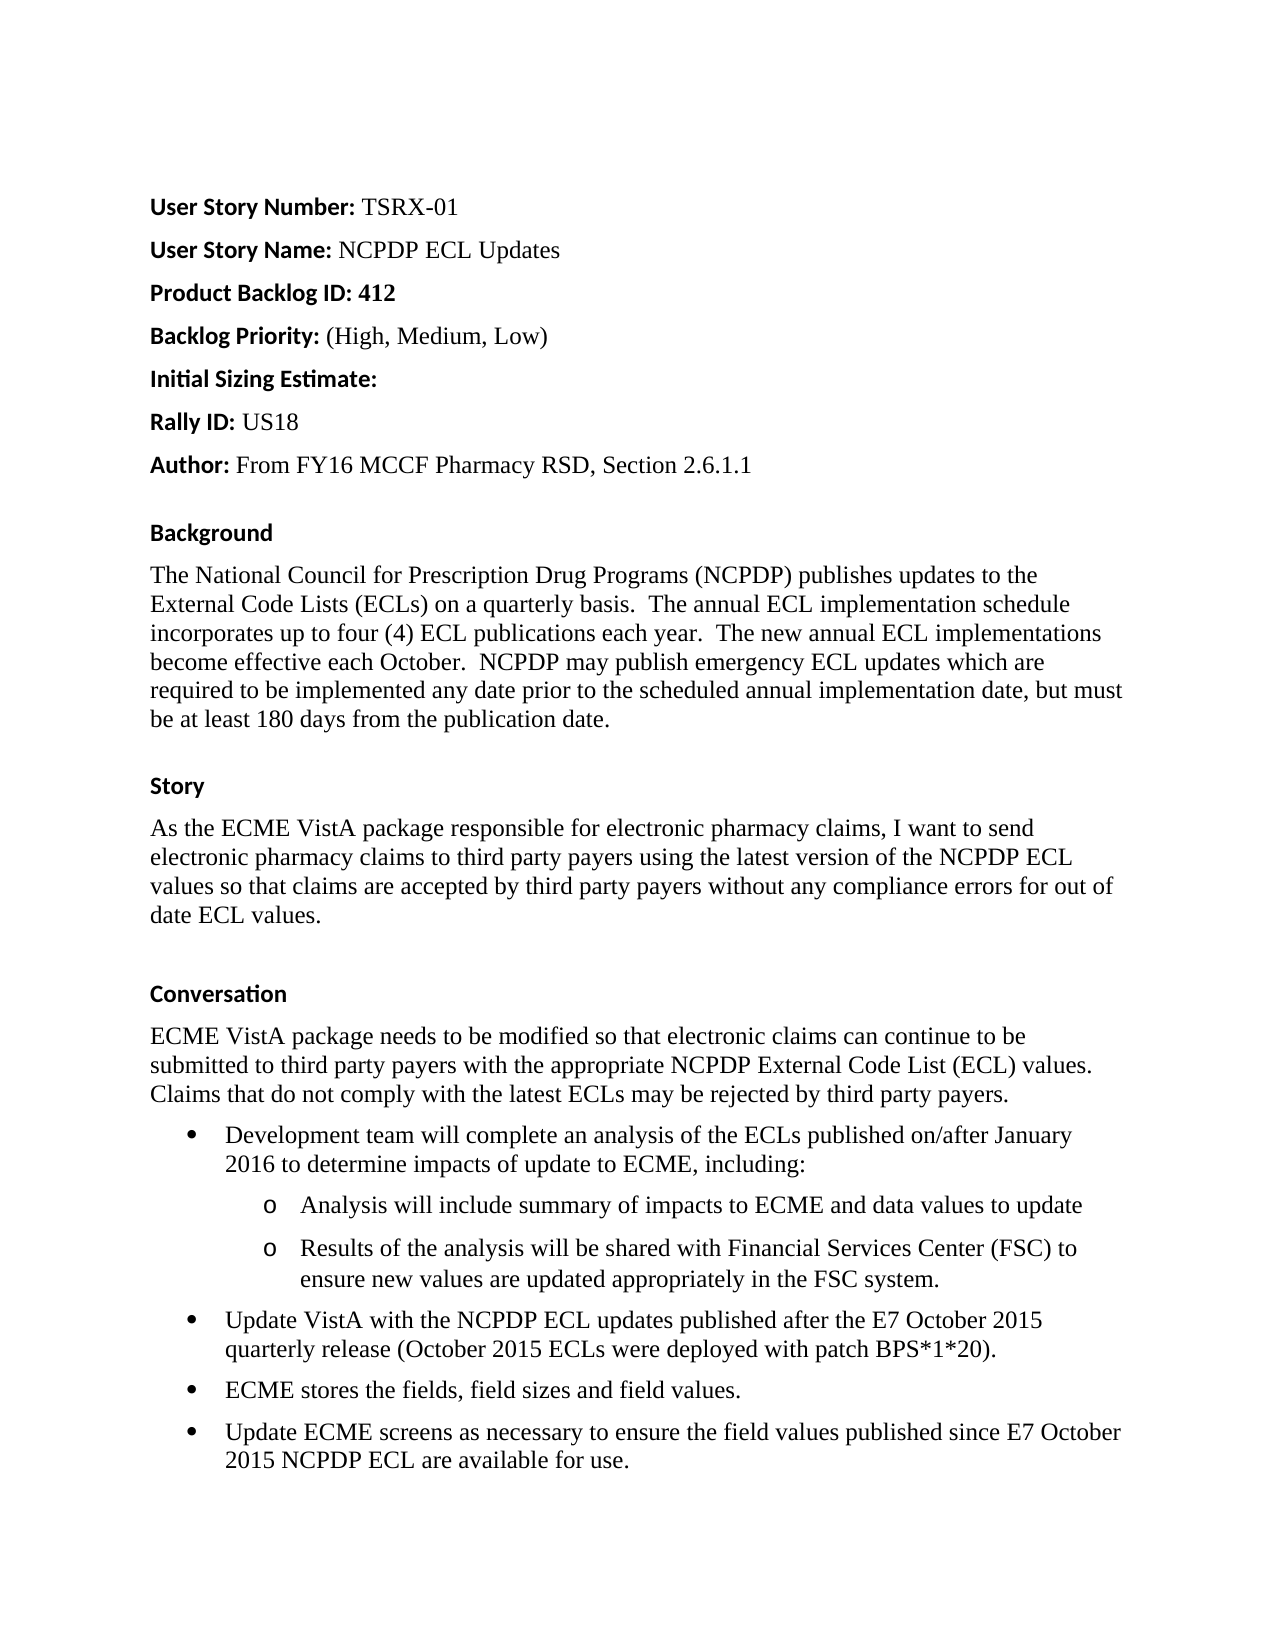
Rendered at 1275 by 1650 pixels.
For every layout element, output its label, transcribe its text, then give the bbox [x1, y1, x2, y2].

text User Story Number: TSRX-01 [150, 191, 1125, 222]
text Product Backlog ID: 412 [150, 277, 1125, 308]
text Rally ID: US18 [150, 406, 1125, 437]
list ECME stores the fields, field sizes and field values. [187, 1376, 1125, 1404]
text Background [150, 517, 1125, 548]
text As the ECME VistA package responsible for electronic pharmacy claims, I want to send electronic pharmacy claims to third party payers using the latest version of the NCPDP ECL values so that claims are accepted by third party payers without any compliance errors for out of date ECL values. [150, 813, 1125, 928]
list Development team will complete an analysis of the ECLs published on/after January 2016 to determine impacts of update to ECME, including: [187, 1120, 1125, 1178]
list Update ECME screens as necessary to ensure the field values published since E7 October 2015 NCPDP ECL are available for use. [187, 1417, 1125, 1474]
subtitle Conversation [150, 978, 1125, 1009]
text Author: From FY16 MCCF Pharmacy RSD, Section 2.6.1.1 [150, 449, 1125, 480]
text User Story Name: NCPDP ECL Updates [150, 234, 1125, 265]
text ECME VistA package needs to be modified so that electronic claims can continue to be submitted to third party payers with the appropriate NCPDP External Code List (ECL) values. Claims that do not comply with the latest ECLs may be rejected by third party payers. [150, 1021, 1125, 1108]
text Backlog Priority: (High, Medium, Low) [150, 320, 1125, 351]
list Results of the analysis will be shared with Financial Services Center (FSC) to ensure new values are updated appropriately in the FSC system. [262, 1233, 1125, 1293]
list Analysis will include summary of impacts to ECME and data values to update [262, 1190, 1125, 1221]
text Story [150, 770, 1125, 801]
text The National Council for Prescription Drug Programs (NCPDP) publishes updates to the External Code Lists (ECLs) on a quarterly basis. The annual ECL implementation schedule incorporates up to four (4) ECL publications each year. The new annual ECL implementations become effective each October. NCPDP may publish emergency ECL updates which are required to be implemented any date prior to the scheduled annual implementation date, but must be at least 180 days from the publication date. [150, 560, 1125, 733]
text Initial Sizing Estimate: [150, 363, 1125, 394]
list Update VistA with the NCPDP ECL updates published after the E7 October 2015 quarterly release (October 2015 ECLs were deployed with patch BPS*1*20). [187, 1306, 1125, 1363]
